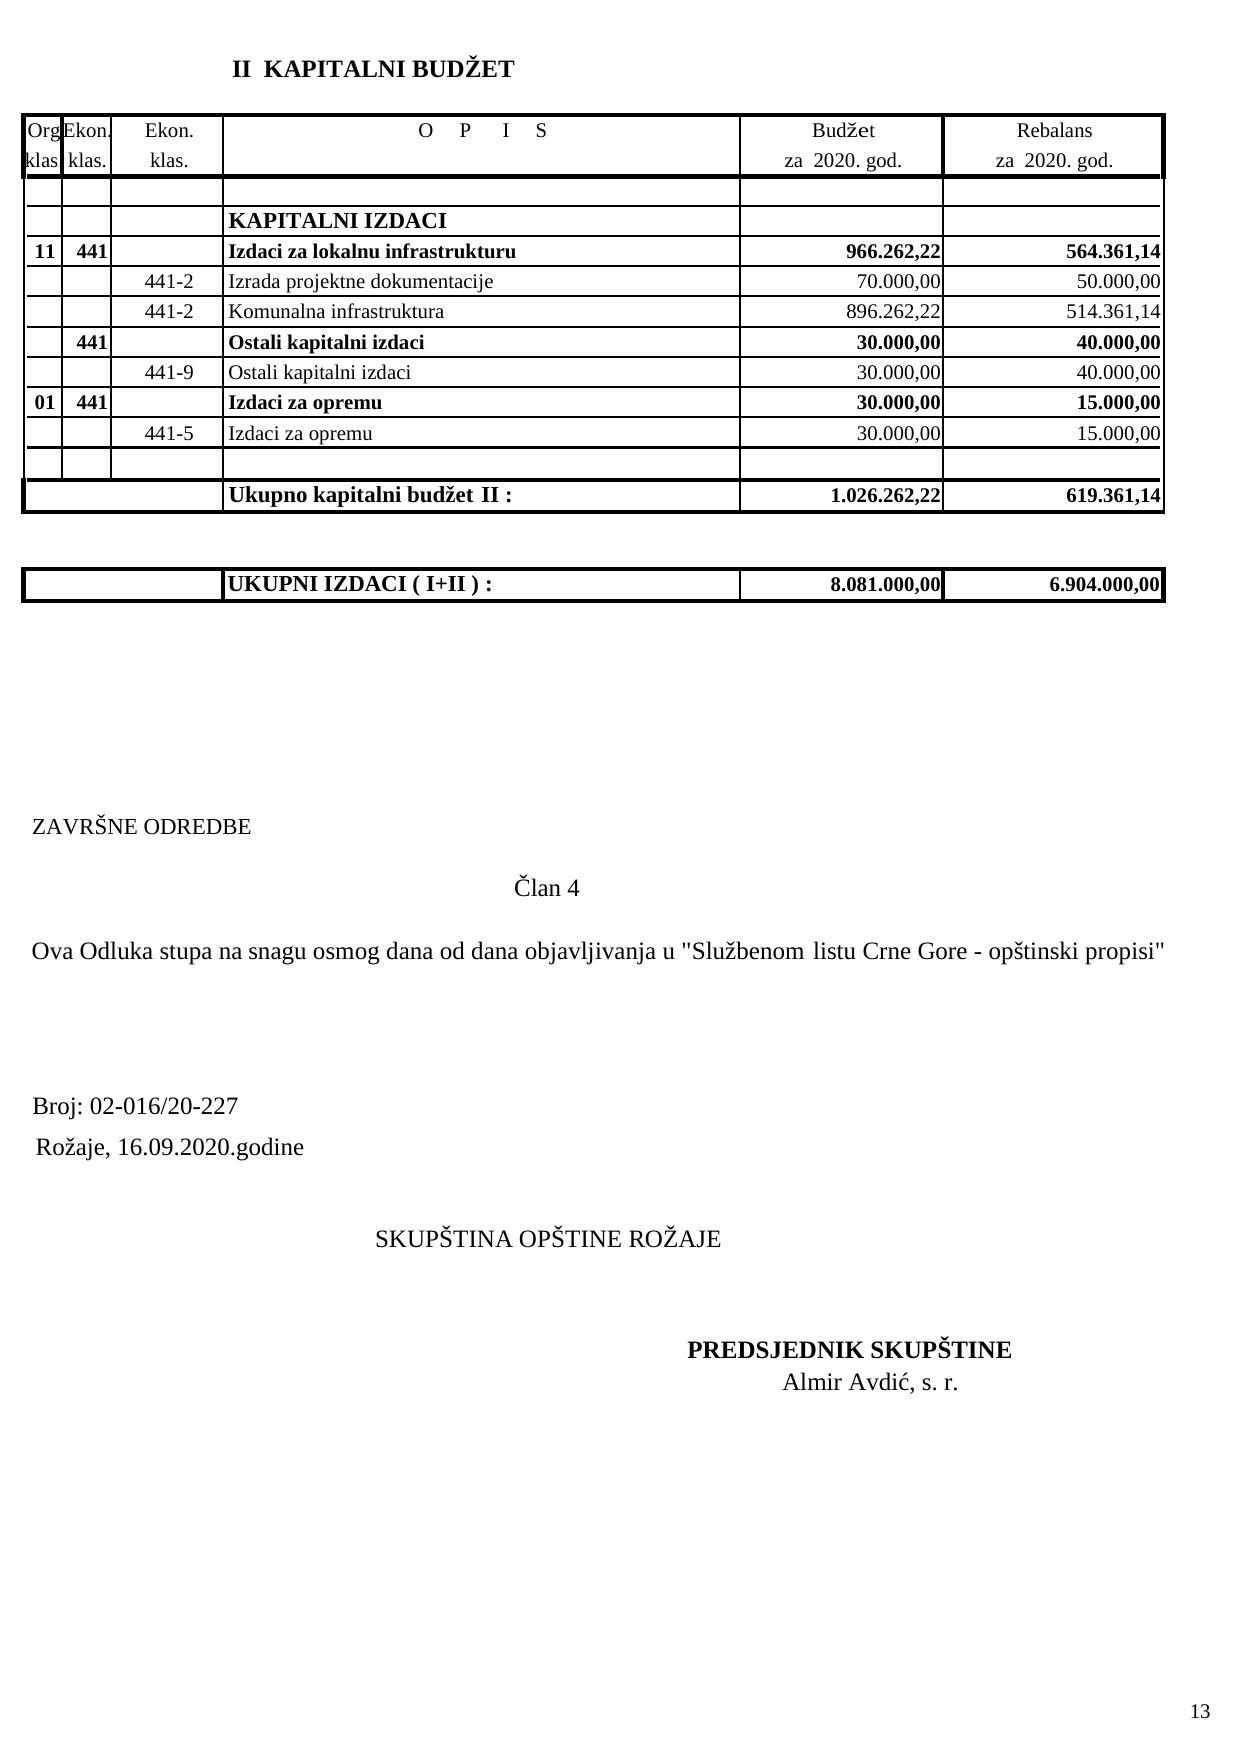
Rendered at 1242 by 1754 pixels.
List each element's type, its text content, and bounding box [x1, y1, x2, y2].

text Almir Avdić, s. r. [32, 1367, 1225, 1396]
table_cell [25, 265, 61, 295]
table_cell [25, 175, 61, 204]
table_cell 441-2 [112, 297, 222, 326]
table_cell [741, 449, 942, 478]
table_cell [25, 326, 61, 356]
table_cell Komunalna infrastruktura [224, 297, 739, 326]
table_header Budžet za 2020. god. [741, 117, 941, 174]
table_cell [112, 388, 222, 416]
table_cell [25, 295, 61, 326]
table_cell 50.000,00 [944, 265, 1163, 295]
table_cell [25, 205, 61, 235]
table_cell [112, 449, 222, 478]
table_cell [112, 237, 222, 265]
table_header Org klas. [26, 117, 60, 174]
table_header O P I S [224, 117, 739, 174]
table_cell Ukupno kapitalni budžet II : [224, 482, 739, 510]
table_cell 441-9 [112, 358, 222, 386]
table_cell [112, 328, 222, 356]
table_cell Ostali kapitalni izdaci [224, 328, 739, 356]
table_cell 30.000,00 [741, 328, 942, 356]
table_cell [112, 179, 222, 204]
table_cell [741, 207, 942, 235]
table_cell 40.000,00 [944, 356, 1163, 386]
table_cell [944, 205, 1163, 235]
table_cell Izdaci za opremu [224, 388, 739, 416]
text Broj: 02-016/20-227 [32, 1091, 1231, 1118]
table_cell [944, 174, 1163, 204]
table_header [26, 571, 221, 598]
table_cell Izdaci za lokalnu infrastrukturu [224, 237, 739, 265]
table_cell KAPITALNI IZDACI [224, 207, 739, 235]
text PREDSJEDNIK SKUPŠTINE [593, 1335, 1225, 1364]
text SKUPŠTINA OPŠTINE ROŽAJE [281, 1226, 1225, 1251]
table_cell Ostali kapitalni izdaci [224, 358, 739, 386]
table_cell 11 [25, 235, 61, 265]
table_cell 40.000,00 [944, 326, 1163, 356]
table_header 6.904.000,00 [945, 571, 1161, 598]
table_cell [63, 297, 110, 326]
table_cell 514.361,14 [944, 295, 1163, 326]
table_cell [63, 267, 110, 295]
table_cell [26, 479, 222, 510]
table_cell 30.000,00 [741, 388, 942, 416]
table_cell [25, 416, 61, 446]
table_cell 441 [63, 388, 110, 416]
table_cell 564.361,14 [944, 235, 1163, 265]
table_cell [63, 358, 110, 386]
table_cell 896.262,22 [741, 297, 942, 326]
text ZAVRŠNE ODREDBE [32, 813, 1225, 838]
table_header Ekon. klas. [64, 117, 110, 174]
table_header UKUPNI IZDACI ( I+II ) : [225, 571, 739, 598]
table_cell 441-5 [112, 418, 222, 446]
table_cell [63, 207, 110, 235]
table_cell 441 [63, 328, 110, 356]
text Ova Odluka stupa na snagu osmog dana od dana objavljivanja u "Službenom listu Crne Gore - opštinski propisi" [31, 940, 1225, 963]
table_header Ekon. klas. [112, 117, 222, 174]
table_cell [25, 356, 61, 386]
table_cell [224, 449, 739, 478]
table_cell 15.000,00 [944, 416, 1163, 446]
text II KAPITALNI BUDŽET [232, 55, 1225, 82]
table_cell 30.000,00 [741, 418, 942, 446]
table_cell [741, 179, 942, 204]
table_header Rebalans za 2020. god. [945, 117, 1161, 174]
table_cell Izrada projektne dokumentacije [224, 267, 739, 295]
table_cell 01 [25, 386, 61, 416]
table_cell 619.361,14 [944, 478, 1163, 510]
table_cell [25, 446, 61, 478]
table_cell 1.026.262,22 [741, 482, 942, 510]
table_cell 70.000,00 [741, 267, 942, 295]
table_cell [112, 207, 222, 235]
table_cell Izdaci za opremu [224, 418, 739, 446]
table_cell [63, 418, 110, 446]
table_cell 15.000,00 [944, 386, 1163, 416]
table_cell [944, 446, 1163, 478]
table_cell [63, 449, 110, 478]
table_cell 441 [63, 237, 110, 265]
table_cell 966.262,22 [741, 237, 942, 265]
table_cell 30.000,00 [741, 358, 942, 386]
table_header 8.081.000,00 [741, 571, 941, 598]
text Rožaje, 16.09.2020.godine [17, 1139, 1225, 1160]
table_cell [224, 179, 739, 204]
table_cell 441-2 [112, 267, 222, 295]
table_cell [63, 179, 110, 204]
text Član 4 [509, 873, 584, 902]
